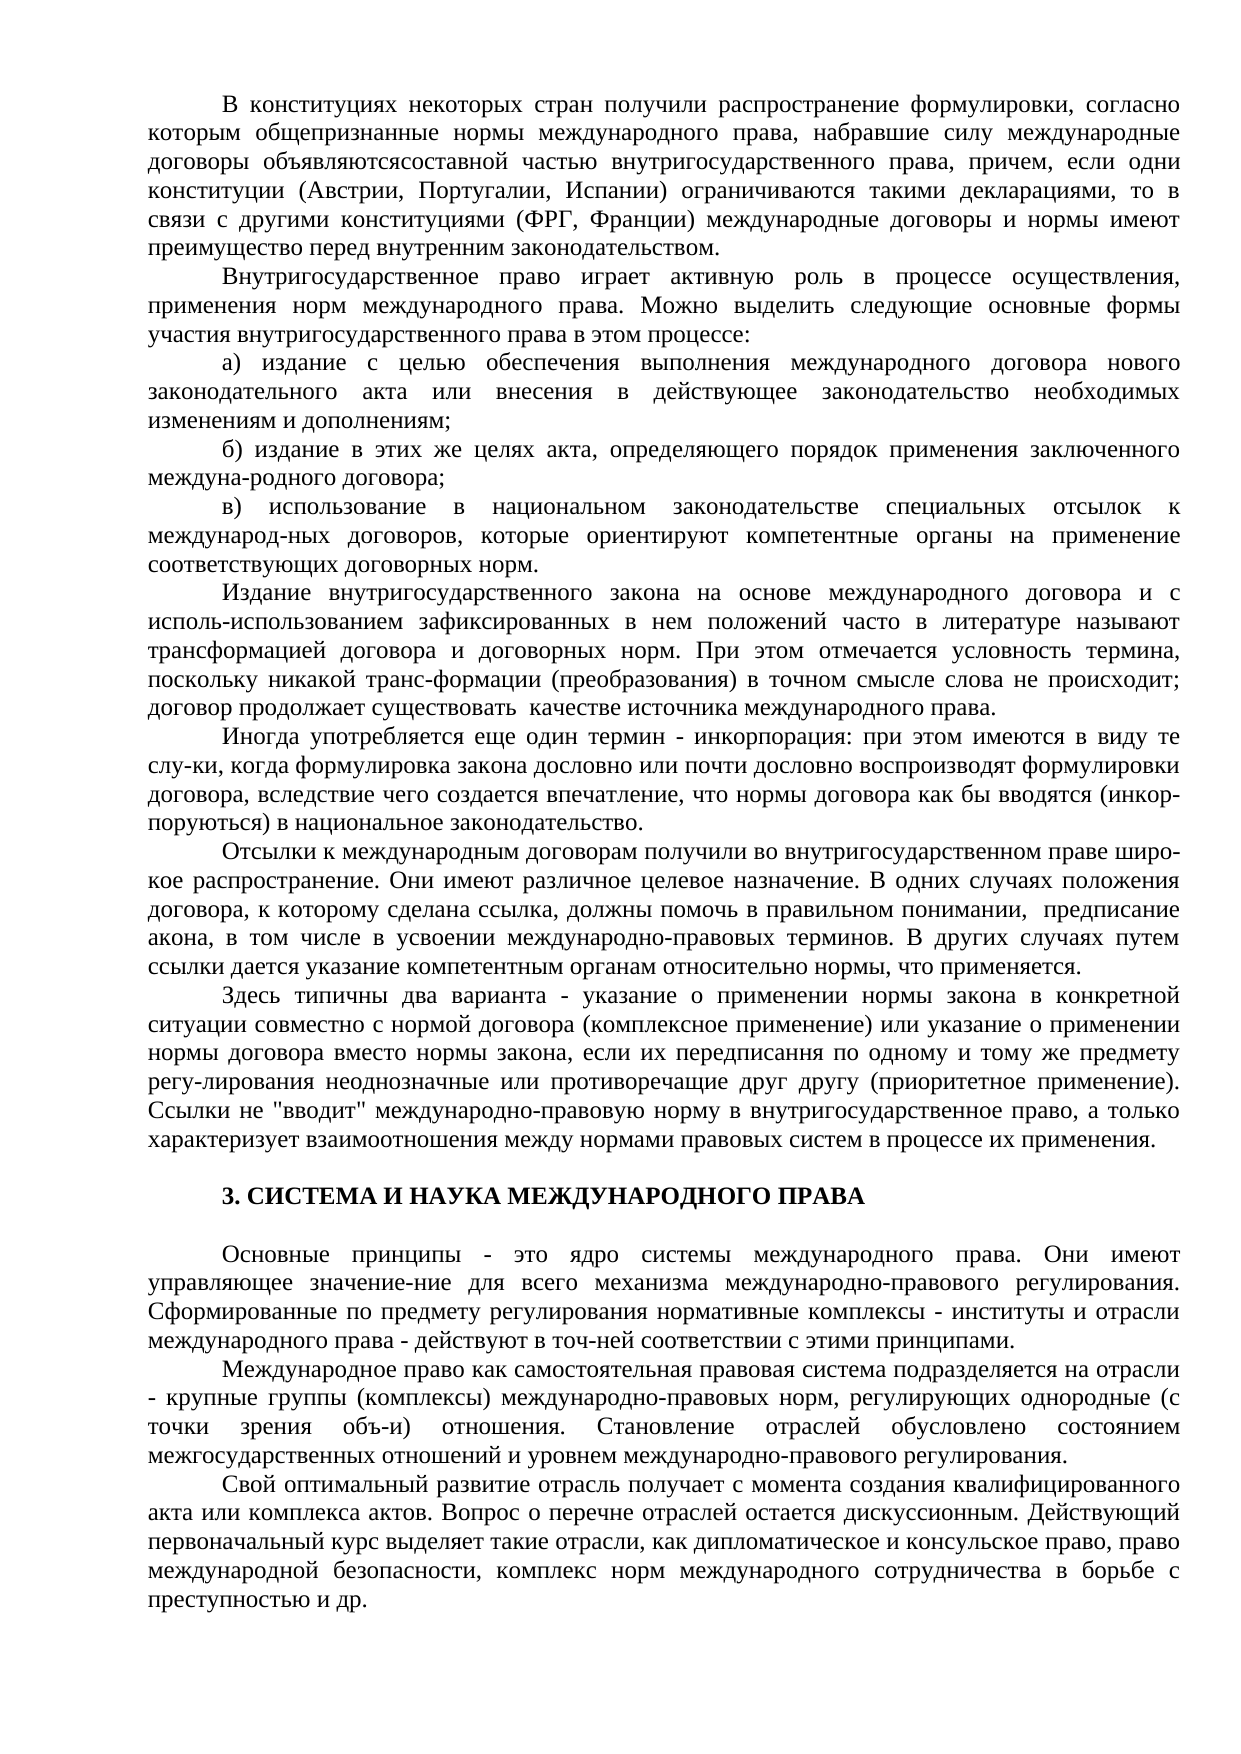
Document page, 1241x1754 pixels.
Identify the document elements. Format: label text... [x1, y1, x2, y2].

text Внутригосударственное право играет активную роль в процессе осуществления, применения норм международного права. Можно выделить следующие основные формы участия внутригосударственного права в этом процессе: [148, 261, 1181, 347]
text В конституциях некоторых стран получили распространение формулировки, согласно которым общепризнанные нормы международного права, набравшие силу международные договоры объявляютсясоставной частью внутригосударственного права, причем, если одни конституции (Австрии, Португалии, Испании) ограничиваются такими декларациями, то в связи с другими конституциями (ФРГ, Франции) международные договоры и нормы имеют преимущество перед внутренним законодательством. [148, 89, 1181, 261]
text Издание внутригосударственного закона на основе международного договора и с исполь-использованием зафиксированных в нем положений часто в литературе называют трансформацией договора и договорных норм. При этом отмечается условность термина, поскольку никакой транс-формации (преобразования) в точном смысле слова не происходит; договор продолжает существовать качестве источника международного права. [148, 577, 1181, 721]
text 3. СИСТЕМА И НАУКА МЕЖДУНАРОДНОГО ПРАВА [148, 1181, 1181, 1210]
text Иногда употребляется еще один термин - инкорпорация: при этом имеются в виду те слу-ки, когда формулировка закона дословно или почти дословно воспроизводят формулировки договора, вследствие чего создается впечатление, что нормы договора как бы вводятся (инкор-поруються) в национальное законодательство. [148, 721, 1181, 836]
text Свой оптимальный развитие отрасль получает с момента создания квалифицированного акта или комплекса актов. Вопрос о перечне отраслей остается дискуссионным. Действующий первоначальный курс выделяет такие отрасли, как дипломатическое и консульское право, право международной безопасности, комплекс норм международного сотрудничества в борьбе с преступностью и др. [148, 1469, 1181, 1612]
text а) издание с целью обеспечения выполнения международного договора нового законодательного акта или внесения в действующее законодательство необходимых изменениям и дополнениям; [148, 347, 1181, 434]
text в) использование в национальном законодательстве специальных отсылок к международ-ных договоров, которые ориентируют компетентные органы на применение соответствующих договорных норм. [148, 491, 1181, 577]
text Основные принципы - это ядро системы международного права. Они имеют управляющее значение-ние для всего механизма международно-правового регулирования. Сформированные по предмету регулирования нормативные комплексы - институты и отрасли международного права - действуют в точ-ней соответствии с этими принципами. [148, 1239, 1181, 1354]
text Международное право как самостоятельная правовая система подразделяется на отрасли - крупные группы (комплексы) международно-правовых норм, регулирующих однородные (с точки зрения объ-и) отношения. Становление отраслей обусловлено состоянием межгосударственных отношений и уровнем международно-правового регулирования. [148, 1354, 1181, 1469]
text Здесь типичны два варианта - указание о применении нормы закона в конкретной ситуации совместно с нормой договора (комплексное применение) или указание о применении нормы договора вместо нормы закона, если их передписання по одному и тому же предмету регу-лирования неоднозначные или противоречащие друг другу (приоритетное применение). Ссылки не "вводит" международно-правовую норму в внутригосударственное право, а только характеризует взаимоотношения между нормами правовых систем в процессе их применения. [148, 980, 1181, 1152]
text б) издание в этих же целях акта, определяющего порядок применения заключенного междуна-родного договора; [148, 434, 1181, 491]
text Отсылки к международным договорам получили во внутригосударственном праве широ-кое распространение. Они имеют различное целевое назначение. В одних случаях положения договора, к которому сделана ссылка, должны помочь в правильном понимании, предписание акона, в том числе в усвоении международно-правовых терминов. В других случаях путем ссылки дается указание компетентным органам относительно нормы, что применяется. [148, 836, 1181, 980]
